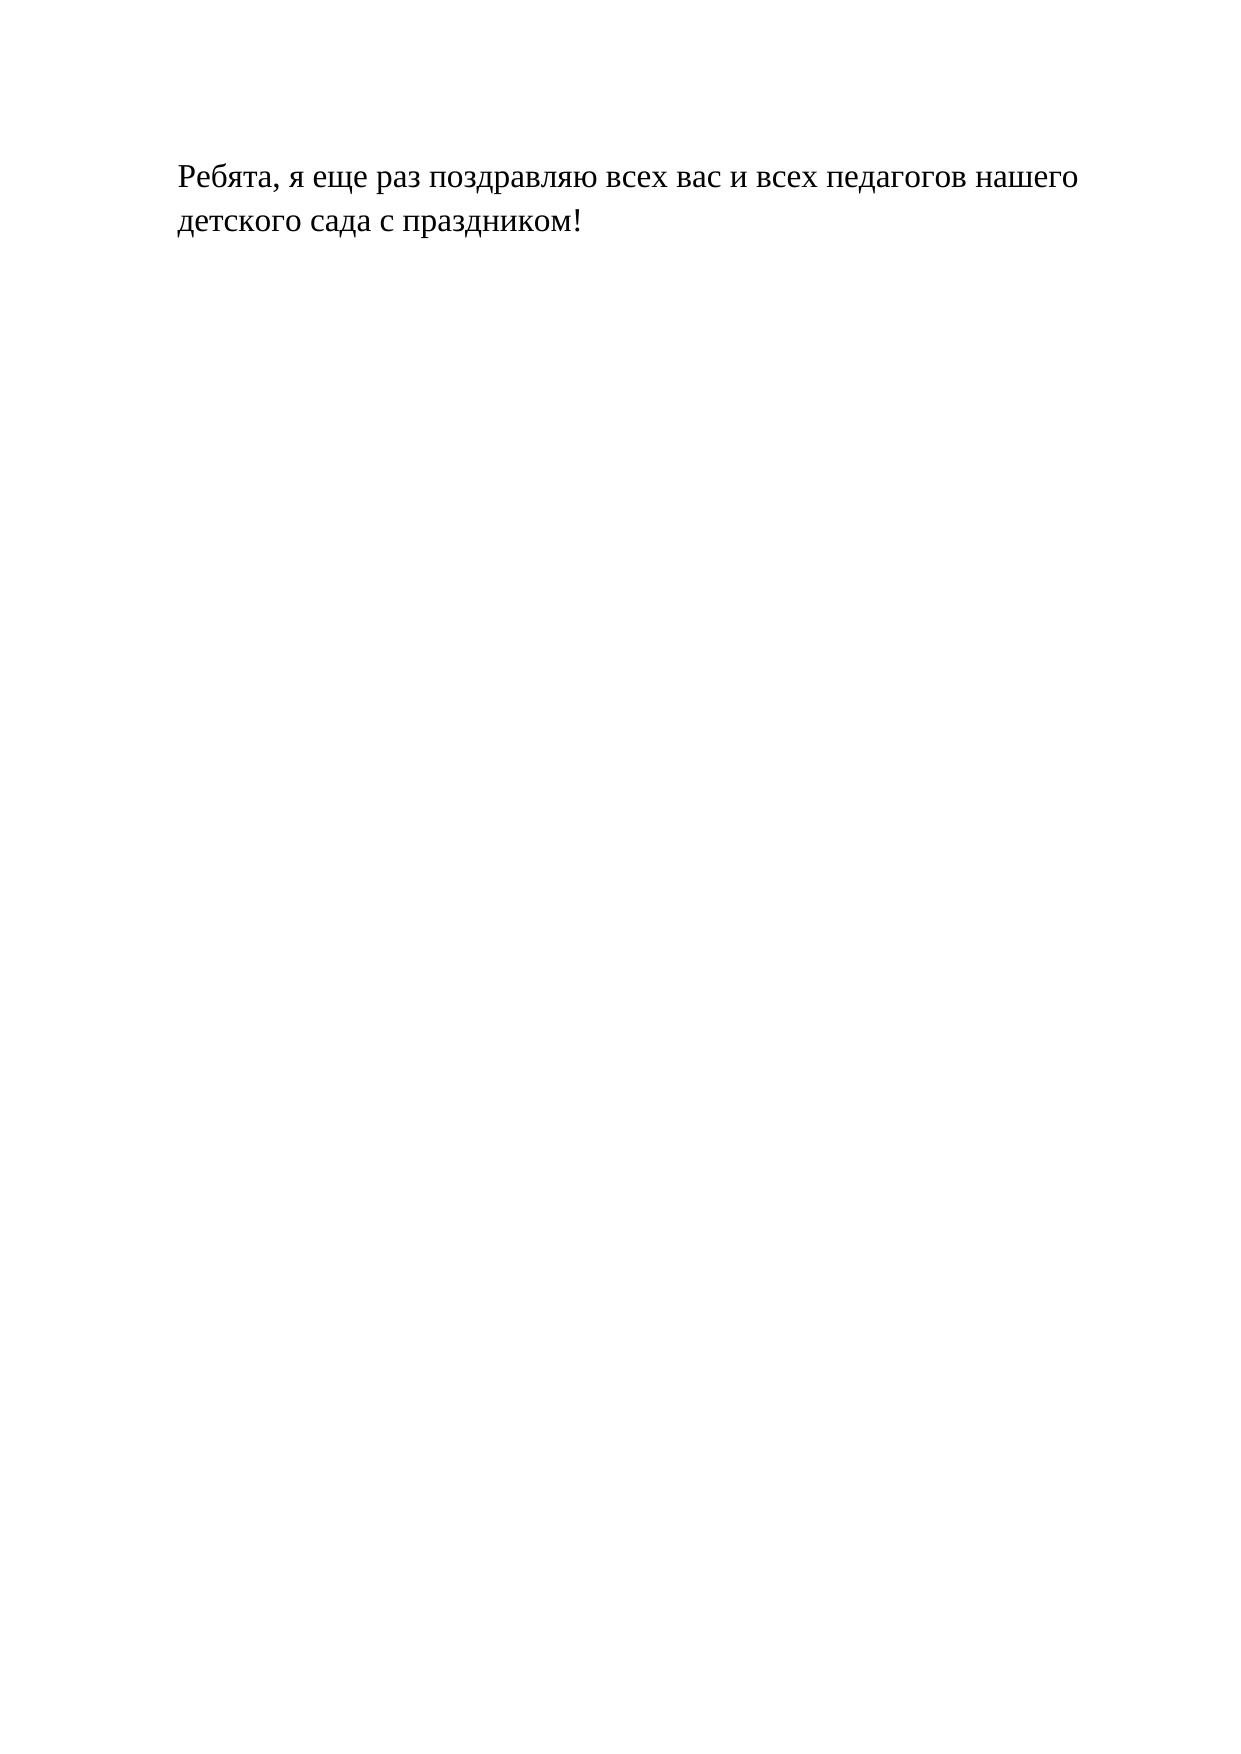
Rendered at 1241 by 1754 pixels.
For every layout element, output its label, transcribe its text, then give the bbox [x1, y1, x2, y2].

text Ребята, я еще раз поздравляю всех вас и всех педагогов нашего детского сада с праздником! [177, 156, 1152, 239]
